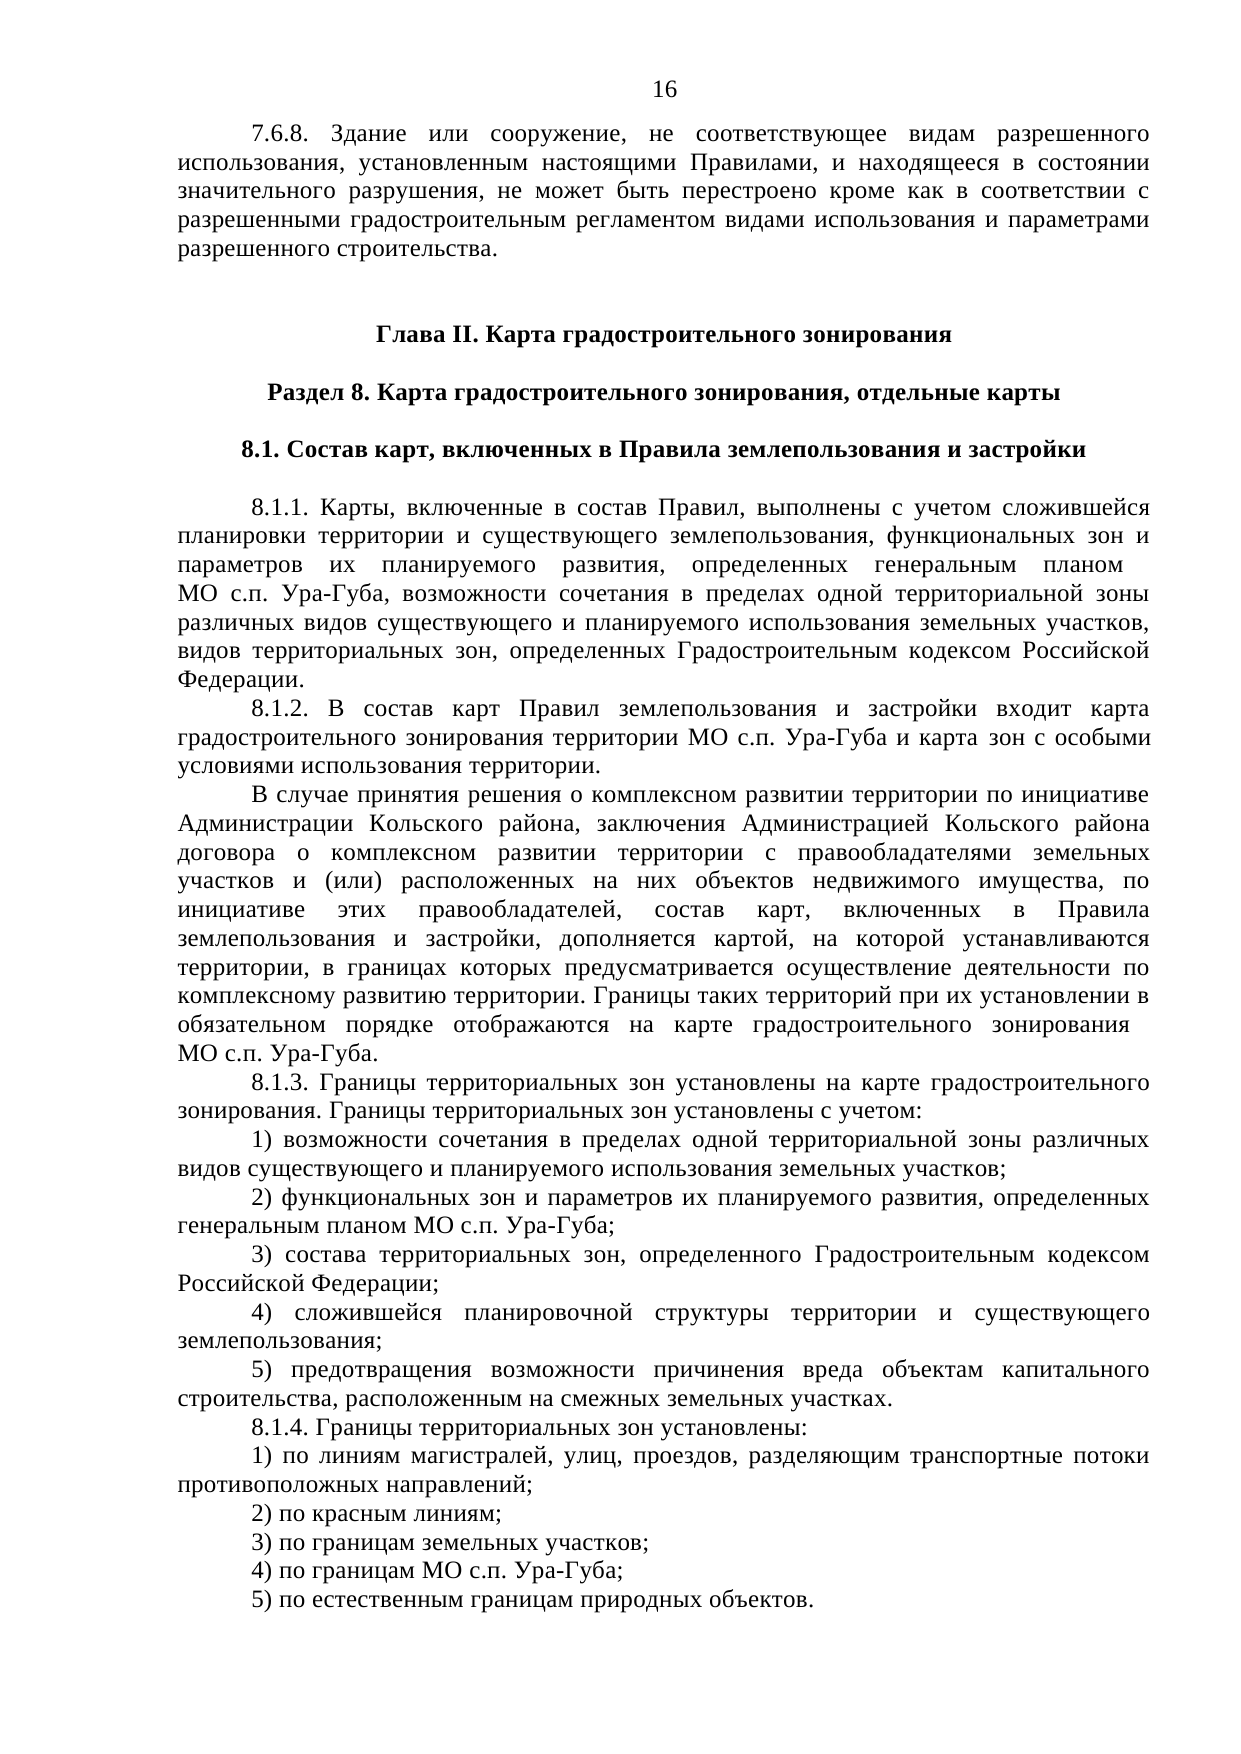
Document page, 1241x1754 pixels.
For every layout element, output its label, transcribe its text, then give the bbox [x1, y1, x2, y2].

text 8.1.4. Границы территориальных зон установлены: [177, 1412, 1152, 1441]
text В случае принятия решения о комплексном развитии территории по инициативе Администрации Кольского района, заключения Администрацией Кольского района договора о комплексном развитии территории с правообладателями земельных участков и (или) расположенных на них объектов недвижимого имущества, по инициативе этих правообладателей, состав карт, включенных в Правила землепользования и застройки, дополняется картой, на которой устанавливаются территории, в границах которых предусматривается осуществление деятельности по комплексному развитию территории. Границы таких территорий при их установлении в обязательном порядке отображаются на карте градостроительного зонирования МО с.п. Ура-Губа. [177, 779, 1152, 1067]
text 8.1.1. Карты, включенные в состав Правил, выполнены с учетом сложившейся планировки территории и существующего землепользования, функциональных зон и параметров их планируемого развития, определенных генеральным планом МО с.п. Ура-Губа, возможности сочетания в пределах одной территориальной зоны различных видов существующего и планируемого использования земельных участков, видов территориальных зон, определенных Градостроительным кодексом Российской Федерации. [177, 492, 1152, 693]
text 8.1.2. В состав карт Правил землепользования и застройки входит карта градостроительного зонирования территории МО с.п. Ура-Губа и карта зон с особыми условиями использования территории. [177, 693, 1152, 779]
text 1) по линиям магистралей, улиц, проездов, разделяющим транспортные потоки противоположных направлений; [177, 1441, 1152, 1498]
text 3) по границам земельных участков; [177, 1527, 1152, 1556]
text 2) функциональных зон и параметров их планируемого развития, определенных генеральным планом МО с.п. Ура-Губа; [177, 1182, 1152, 1239]
text 1) возможности сочетания в пределах одной территориальной зоны различных видов существующего и планируемого использования земельных участков; [177, 1124, 1152, 1182]
text 5) по естественным границам природных объектов. [177, 1584, 1152, 1613]
text 8.1.3. Границы территориальных зон установлены на карте градостроительного зонирования. Границы территориальных зон установлены с учетом: [177, 1067, 1152, 1124]
text Глава II. Карта градостроительного зонирования [177, 319, 1152, 348]
text 4) по границам МО с.п. Ура-Губа; [177, 1556, 1152, 1584]
text 5) предотвращения возможности причинения вреда объектам капитального строительства, расположенным на смежных земельных участках. [177, 1354, 1152, 1412]
text 2) по красным линиям; [177, 1498, 1152, 1527]
text 7.6.8. Здание или сооружение, не соответствующее видам разрешенного использования, установленным настоящими Правилами, и находящееся в состоянии значительного разрушения, не может быть перестроено кроме как в соответствии с разрешенными градостроительным регламентом видами использования и параметрами разрешенного строительства. [177, 118, 1152, 262]
text 4) сложившейся планировочной структуры территории и существующего землепользования; [177, 1297, 1152, 1354]
text 8.1. Состав карт, включенных в Правила землепользования и застройки [177, 434, 1152, 463]
text 3) состава территориальных зон, определенного Градостроительным кодексом Российской Федерации; [177, 1239, 1152, 1297]
text Раздел 8. Карта градостроительного зонирования, отдельные карты [177, 377, 1152, 406]
